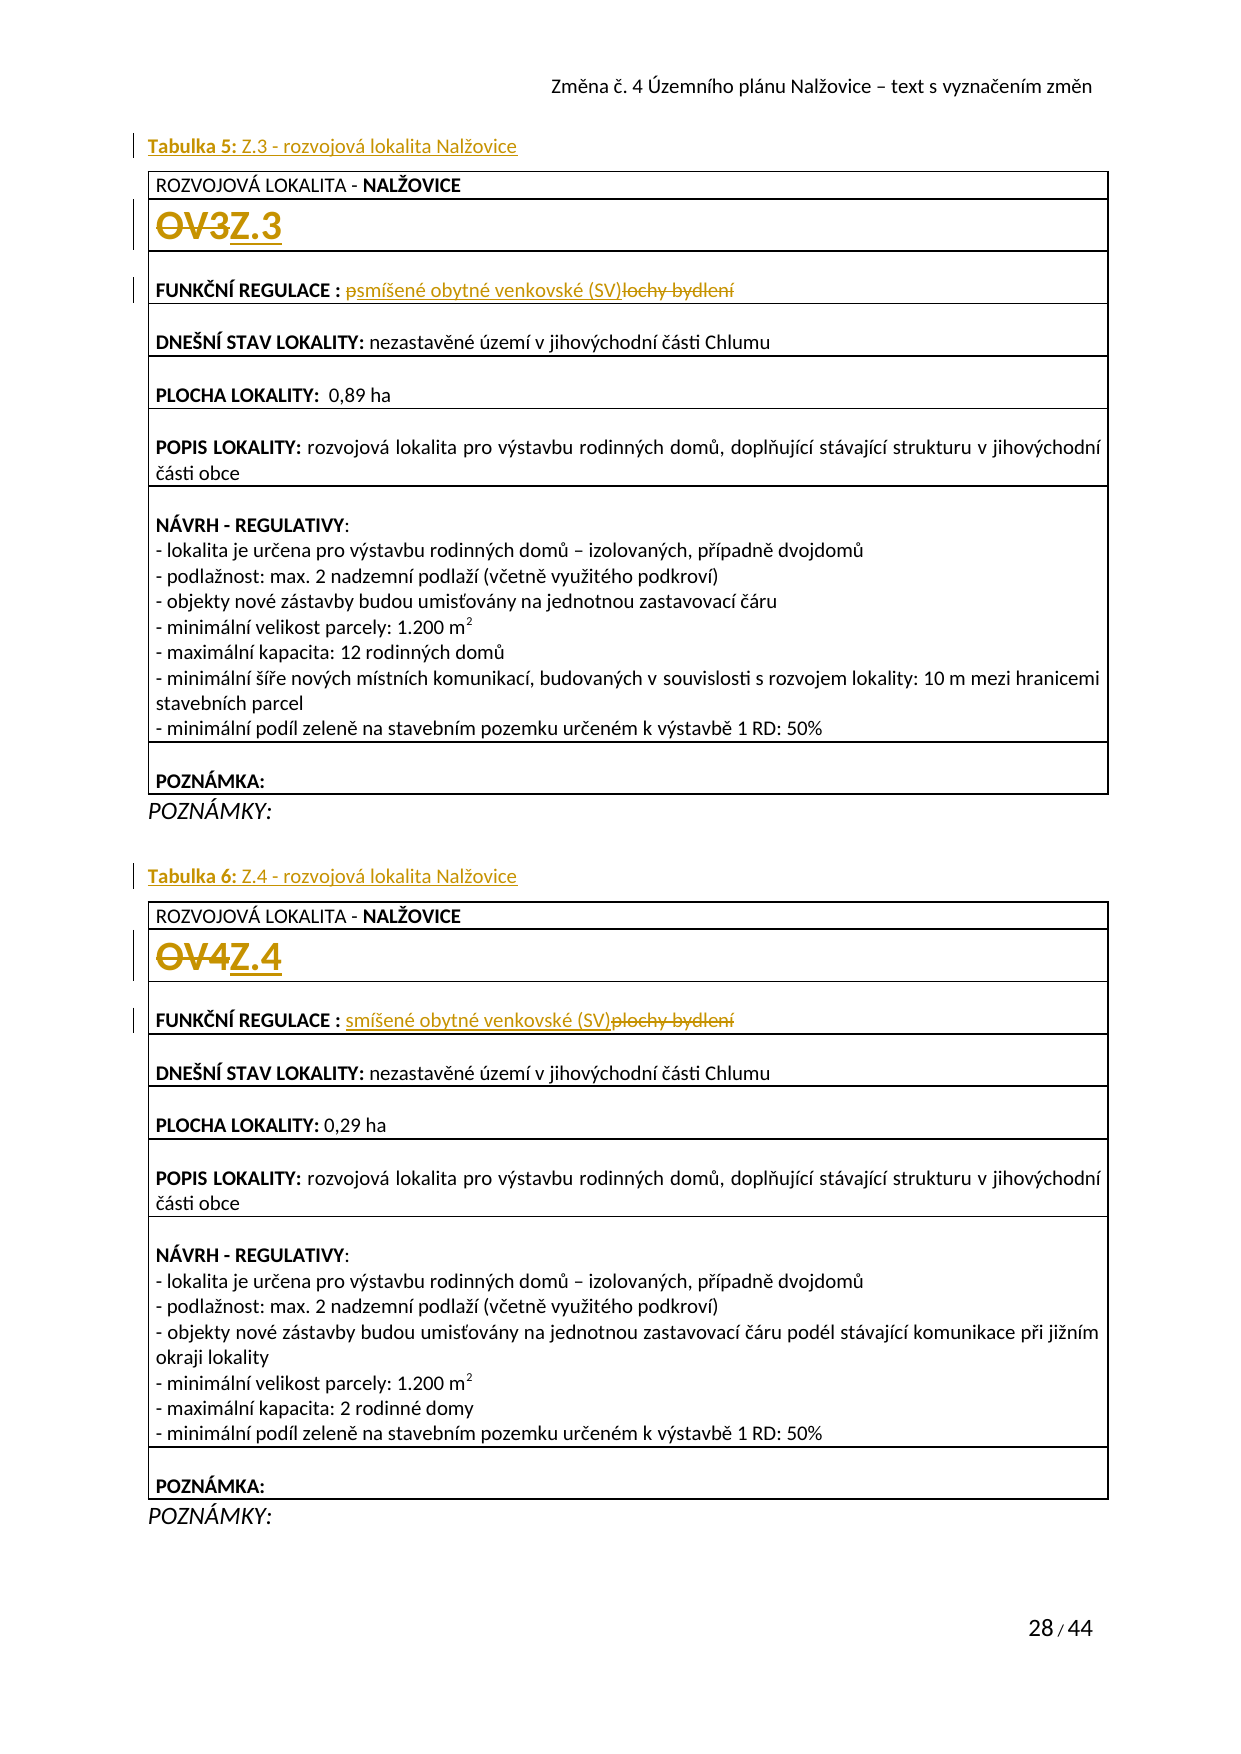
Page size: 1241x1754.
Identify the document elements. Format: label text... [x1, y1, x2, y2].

table_cell Návrh - regulativy: - lokalita je určena pro výstavbu rodinných domů – izolovaných, případně dvojdomů - podlažnost: max. 2 nadzemní podlaží (včetně využitého podkroví) - objekty nové zástavby budou umisťovány na jednotnou zastavovací čáru - minimální velikost parcely: 1.200 m2 - maximální kapacita: 12 rodinných domů - minimální šíře nových místních komunikací, budovaných v souvislosti s rozvojem lokality: 10 m mezi hranicemi stavebních parcel - minimální podíl zeleně na stavebním pozemku určeném k výstavbě 1 RD: 50% [149, 487, 1107, 741]
table_cell plocha lokality: 0,89 ha [149, 357, 1107, 407]
table_cell dnešní stav lokality: nezastavěné území v jihovýchodní části Chlumu [149, 304, 1107, 355]
table_cell [149, 200, 1107, 250]
table_cell Poznámka: [149, 743, 1107, 793]
text 5 [148, 133, 1093, 158]
table_cell Funkční regulace : [149, 982, 1107, 1033]
table_header Rozvojová lokalita - Nalžovice [149, 172, 1107, 198]
text Poznámky: [148, 1500, 1093, 1530]
table_cell Návrh - regulativy: - lokalita je určena pro výstavbu rodinných domů – izolovaných, případně dvojdomů - podlažnost: max. 2 nadzemní podlaží (včetně využitého podkroví) - objekty nové zástavby budou umisťovány na jednotnou zastavovací čáru podél stávající komunikace při jižním okraji lokality - minimální velikost parcely: 1.200 m2 - maximální kapacita: 2 rodinné domy - minimální podíl zeleně na stavebním pozemku určeném k výstavbě 1 RD: 50% [149, 1217, 1107, 1446]
table_cell popis lokality: rozvojová lokalita pro výstavbu rodinných domů, doplňující stávající strukturu v jihovýchodní části obce [149, 1140, 1107, 1216]
table_cell [149, 930, 1107, 981]
table_cell Funkční regulace : [149, 252, 1107, 303]
text Poznámky: [148, 795, 1093, 825]
text 6 [148, 863, 1093, 889]
table_header Rozvojová lokalita - Nalžovice [149, 903, 1107, 928]
table_cell popis lokality: rozvojová lokalita pro výstavbu rodinných domů, doplňující stávající strukturu v jihovýchodní části obce [149, 409, 1107, 485]
table_cell Poznámka: [149, 1448, 1107, 1498]
table_cell plocha lokality: 0,29 ha [149, 1087, 1107, 1138]
table_cell dnešní stav lokality: nezastavěné území v jihovýchodní části Chlumu [149, 1035, 1107, 1085]
